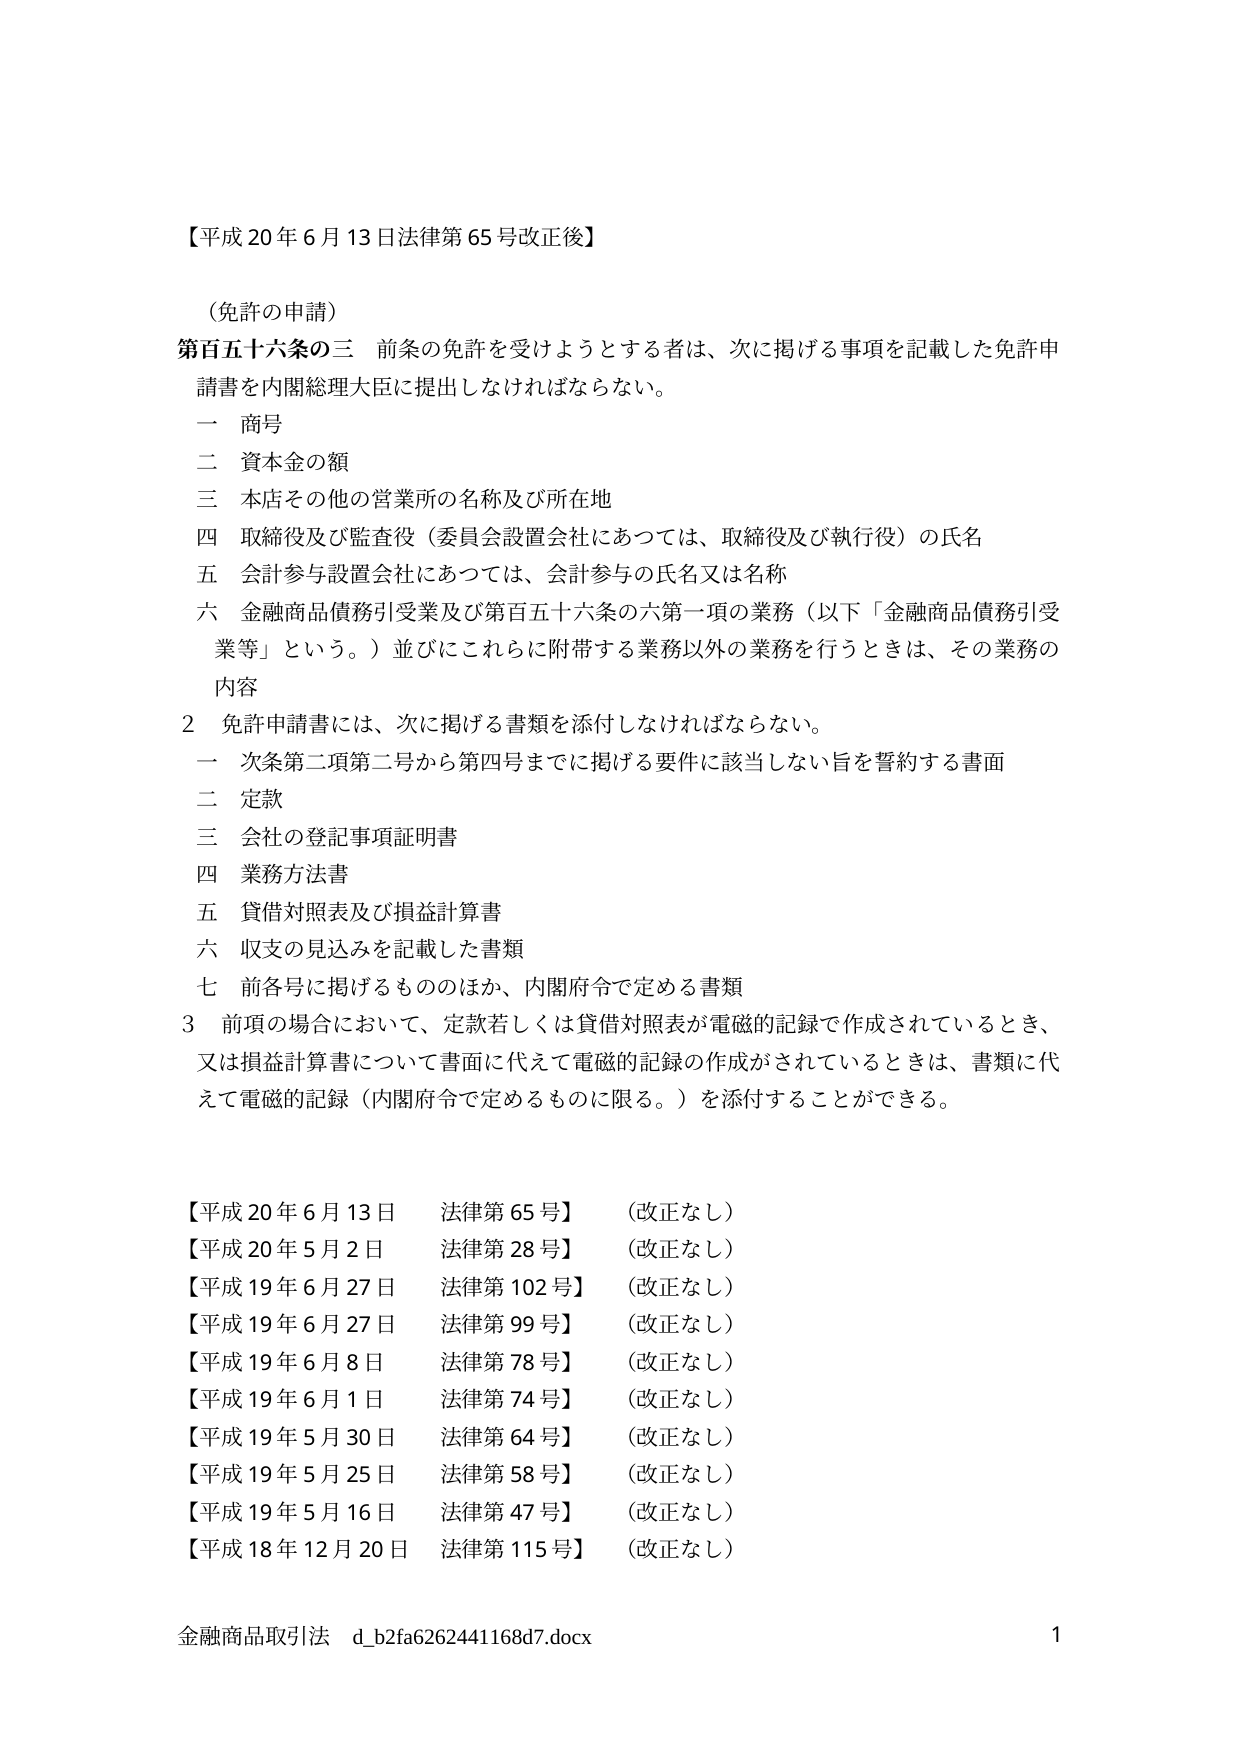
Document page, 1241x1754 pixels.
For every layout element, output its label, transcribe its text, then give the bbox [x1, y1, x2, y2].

text 【平成20年6月13日 法律第65号】 （改正なし） [177, 1192, 1063, 1229]
text 四 取締役及び監査役（委員会設置会社にあつては、取締役及び執行役）の氏名 [196, 517, 1063, 554]
text 【平成19年6月27日 法律第99号】 （改正なし） [177, 1304, 1063, 1342]
text （免許の申請） [196, 292, 1063, 329]
text 第百五十六条の三 前条の免許を受けようとする者は、次に掲げる事項を記載した免許申請書を内閣総理大臣に提出しなければならない。 [177, 329, 1063, 404]
text 五 会計参与設置会社にあつては、会計参与の氏名又は名称 [196, 554, 1063, 592]
text 四 業務方法書 [196, 854, 1063, 892]
text 二 定款 [196, 779, 1063, 817]
text 【平成19年5月25日 法律第58号】 （改正なし） [177, 1454, 1063, 1492]
text 三 本店その他の営業所の名称及び所在地 [196, 479, 1063, 517]
text 二 資本金の額 [196, 442, 1063, 479]
text 【平成19年6月8日 法律第78号】 （改正なし） [177, 1342, 1063, 1379]
text 七 前各号に掲げるもののほか、内閣府令で定める書類 [196, 967, 1063, 1004]
text 【平成18年12月20日 法律第115号】 （改正なし） [177, 1529, 1063, 1567]
text 一 次条第二項第二号から第四号までに掲げる要件に該当しない旨を誓約する書面 [196, 742, 1063, 779]
text 六 金融商品債務引受業及び第百五十六条の六第一項の業務（以下「金融商品債務引受業等」という。）並びにこれらに附帯する業務以外の業務を行うときは、その業務の内容 [196, 592, 1063, 704]
text 五 貸借対照表及び損益計算書 [196, 892, 1063, 929]
text 【平成19年5月30日 法律第64号】 （改正なし） [177, 1417, 1063, 1454]
text 【平成19年6月27日 法律第102号】 （改正なし） [177, 1267, 1063, 1304]
text 六 収支の見込みを記載した書類 [196, 929, 1063, 967]
text 【平成20年6月13日法律第65号改正後】 [177, 217, 1063, 254]
text 【平成19年5月16日 法律第47号】 （改正なし） [177, 1492, 1063, 1529]
text 【平成19年6月1日 法律第74号】 （改正なし） [177, 1379, 1063, 1417]
text 【平成20年5月2日 法律第28号】 （改正なし） [177, 1229, 1063, 1267]
text 三 会社の登記事項証明書 [196, 817, 1063, 854]
text ２ 免許申請書には、次に掲げる書類を添付しなければならない。 [177, 704, 1063, 742]
text 一 商号 [196, 404, 1063, 442]
text ３ 前項の場合において、定款若しくは貸借対照表が電磁的記録で作成されているとき、又は損益計算書について書面に代えて電磁的記録の作成がされているときは、書類に代えて電磁的記録（内閣府令で定めるものに限る。）を添付することができる。 [177, 1004, 1063, 1117]
